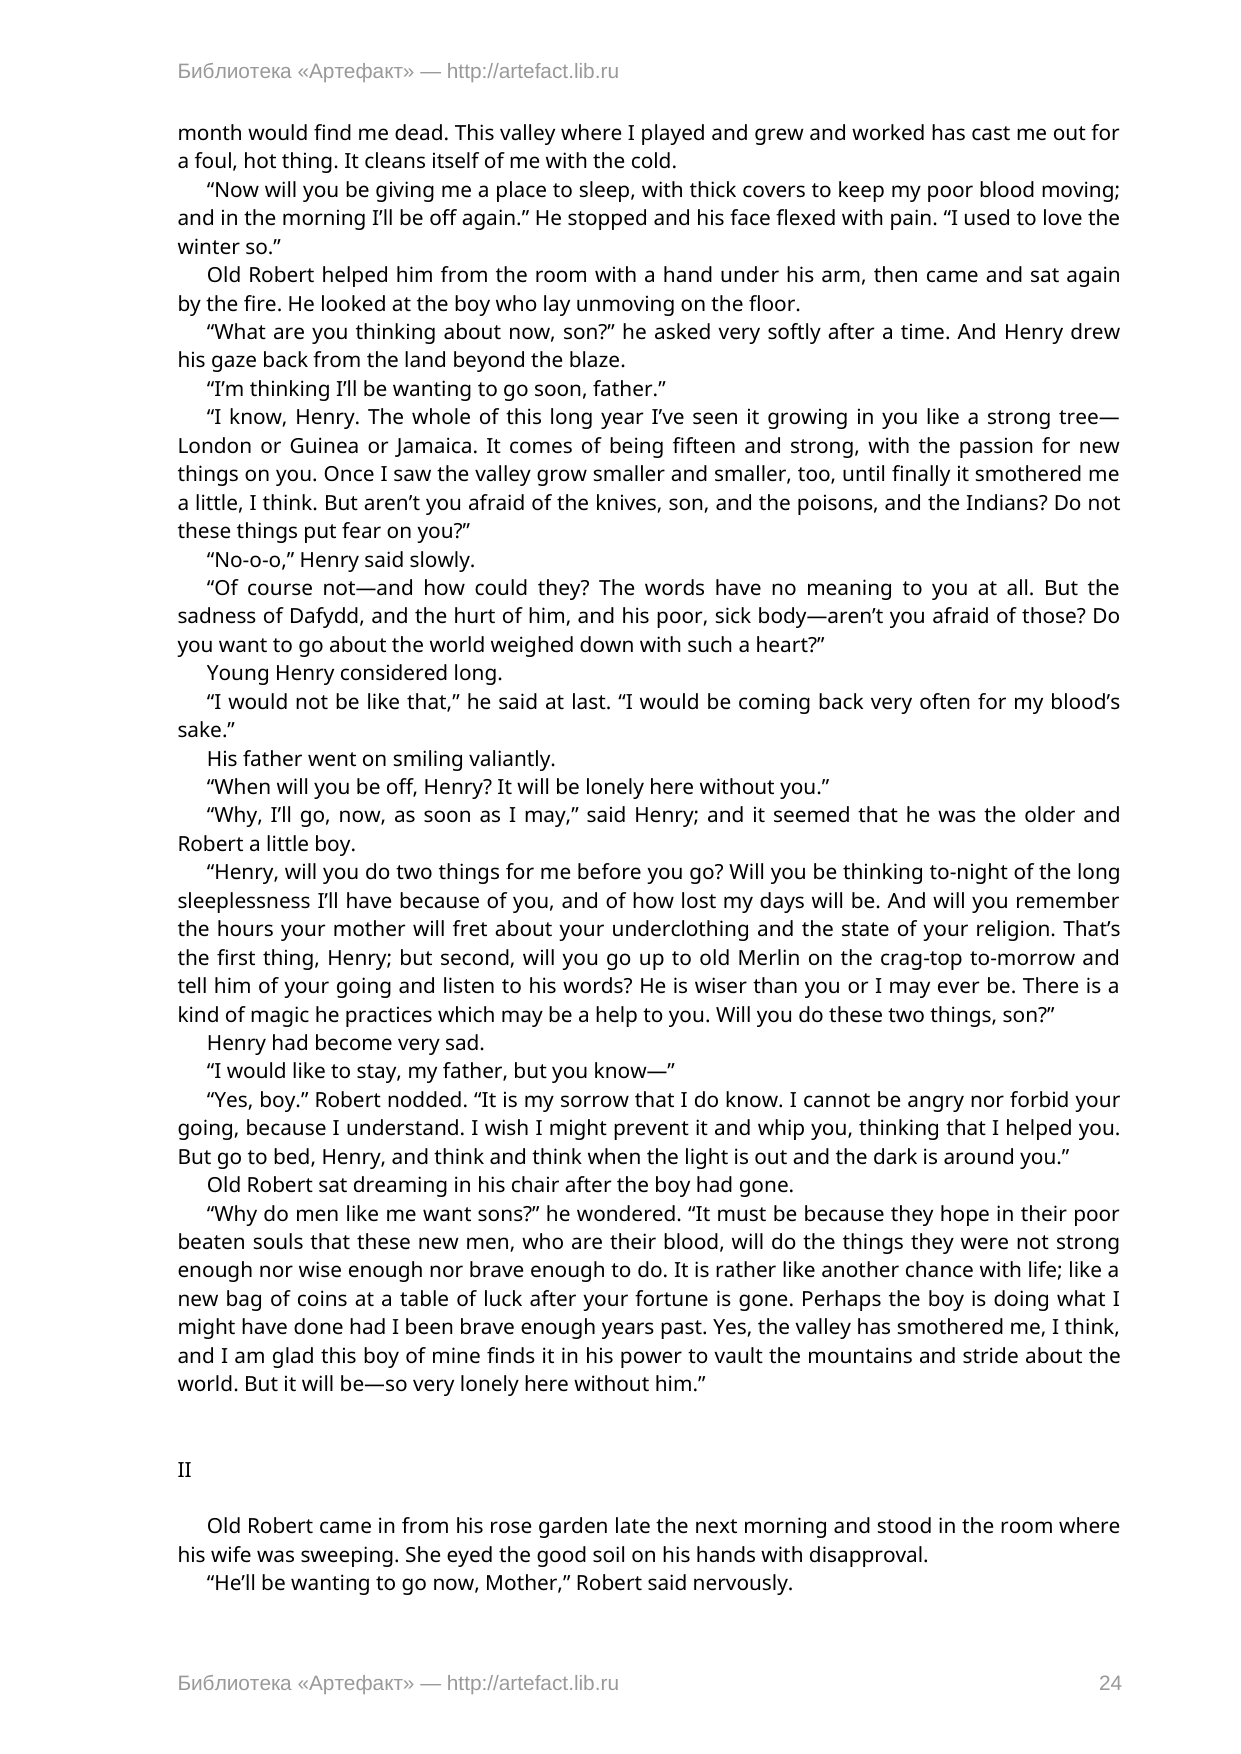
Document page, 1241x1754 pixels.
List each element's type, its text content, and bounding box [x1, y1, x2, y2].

text “What are you thinking about now, son?” he asked very softly after a time. And Henry drew his gaze back from the land beyond the blaze. [177, 317, 1122, 374]
text “I would not be like that,” he said at last. “I would be coming back very often for my blood’s sake.” [177, 687, 1122, 744]
text Young Henry considered long. [177, 658, 1122, 687]
text “No-o-o,” Henry said slowly. [177, 545, 1122, 573]
text Old Robert sat dreaming in his chair after the boy had gone. [177, 1170, 1122, 1199]
text “He’ll be wanting to go now, Mother,” Robert said nervously. [177, 1568, 1122, 1597]
text “I’m thinking I’ll be wanting to go soon, father.” [177, 374, 1122, 402]
text Old Robert helped him from the room with a hand under his arm, then came and sat again by the fire. He looked at the boy who lay unmoving on the floor. [177, 260, 1122, 317]
text “I would like to stay, my father, but you know—” [177, 1057, 1122, 1085]
text “When will you be off, Henry? It will be lonely here without you.” [177, 772, 1122, 801]
text “Why do men like me want sons?” he wondered. “It must be because they hope in their poor beaten souls that these new men, who are their blood, will do the things they were not strong enough nor wise enough nor brave enough to do. It is rather like another chance with life; like a new bag of coins at a table of luck after your fortune is gone. Perhaps the boy is doing what I might have done had I been brave enough years past. Yes, the valley has smothered me, I think, and I am glad this boy of mine finds it in his power to vault the mountains and stride about the world. But it will be—so very lonely here without him.” [177, 1199, 1122, 1398]
text His father went on smiling valiantly. [177, 744, 1122, 772]
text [177, 118, 1122, 175]
text Henry had become very sad. [177, 1028, 1122, 1057]
text “I know, Henry. The whole of this long year I’ve seen it growing in you like a strong tree—London or Guinea or Jamaica. It comes of being fifteen and strong, with the passion for new things on you. Once I saw the valley grow smaller and smaller, too, until finally it smothered me a little, I think. But aren’t you afraid of the knives, son, and the poisons, and the Indians? Do not these things put fear on you?” [177, 402, 1122, 545]
text “Yes, boy.” Robert nodded. “It is my sorrow that I do know. I cannot be angry nor forbid your going, because I understand. I wish I might prevent it and whip you, thinking that I helped you. But go to bed, Henry, and think and think when the light is out and the dark is around you.” [177, 1085, 1122, 1170]
text “Now will you be giving me a place to sleep, with thick covers to keep my poor blood moving; and in the morning I’ll be off again.” He stopped and his face flexed with pain. “I used to love the winter so.” [177, 175, 1122, 260]
subtitle II [177, 1455, 1122, 1483]
text Old Robert came in from his rose garden late the next morning and stood in the room where his wife was sweeping. She eyed the good soil on his hands with disapproval. [177, 1512, 1122, 1568]
text “Why, I’ll go, now, as soon as I may,” said Henry; and it seemed that he was the older and Robert a little boy. [177, 801, 1122, 857]
text “Henry, will you do two things for me before you go? Will you be thinking to-night of the long sleeplessness I’ll have because of you, and of how lost my days will be. And will you remember the hours your mother will fret about your underclothing and the state of your religion. That’s the first thing, Henry; but second, will you go up to old Merlin on the crag-top to-morrow and tell him of your going and listen to his words? He is wiser than you or I may ever be. There is a kind of magic he practices which may be a help to you. Will you do these two things, son?” [177, 857, 1122, 1028]
text “Of course not—and how could they? The words have no meaning to you at all. But the sadness of Dafydd, and the hurt of him, and his poor, sick body—aren’t you afraid of those? Do you want to go about the world weighed down with such a heart?” [177, 573, 1122, 658]
